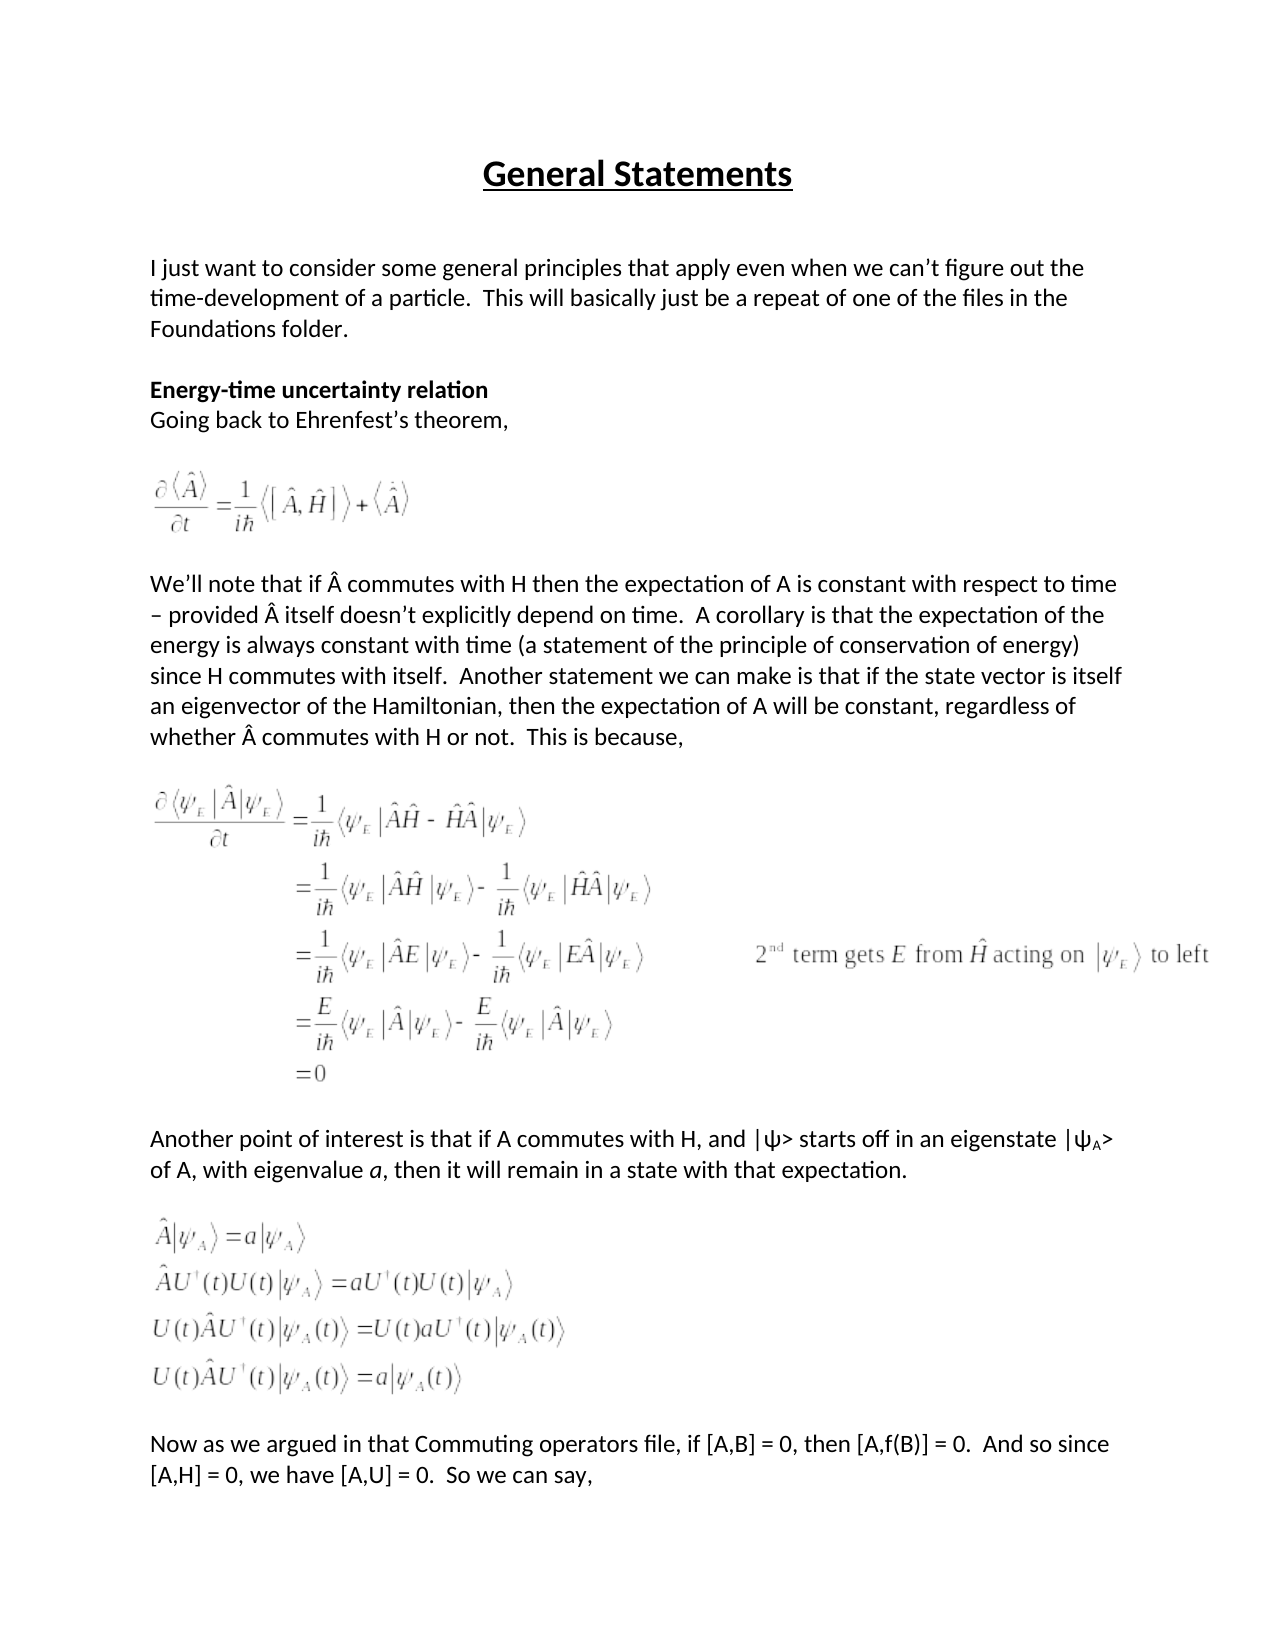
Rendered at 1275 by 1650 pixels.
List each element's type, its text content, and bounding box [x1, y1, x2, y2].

text Energy-time uncertainty relation [150, 374, 1125, 404]
text General Statements [150, 150, 1125, 196]
text I just want to consider some general principles that apply even when we can’t figure out the time-development of a particle. This will basically just be a repeat of one of the files in the Foundations folder. [150, 252, 1125, 343]
text Going back to Ehrenfest’s theorem, [150, 404, 1125, 435]
text We’ll note that if Â commutes with Ĥ then the expectation of A is constant with respect to time – provided Â itself doesn’t explicitly depend on time. A corollary is that the expectation of the energy is always constant with time (a statement of the principle of conservation of energy) since Ĥ commutes with itself. Another statement we can make is that if the state vector is itself an eigenvector of the Hamiltonian, then the expectation of A will be constant, regardless of whether Â commutes with Ĥ or not. This is because, [150, 568, 1125, 751]
text Another point of interest is that if A commutes with H, and |ψ> starts off in an eigenstate |ψA> of A, with eigenvalue a, then it will remain in a state with that expectation. [150, 1123, 1125, 1184]
text Now as we argued in that Commuting operators file, if [A,B] = 0, then [A,f(B)] = 0. And so since [A,H] = 0, we have [A,U] = 0. So we can say, [150, 1428, 1125, 1489]
